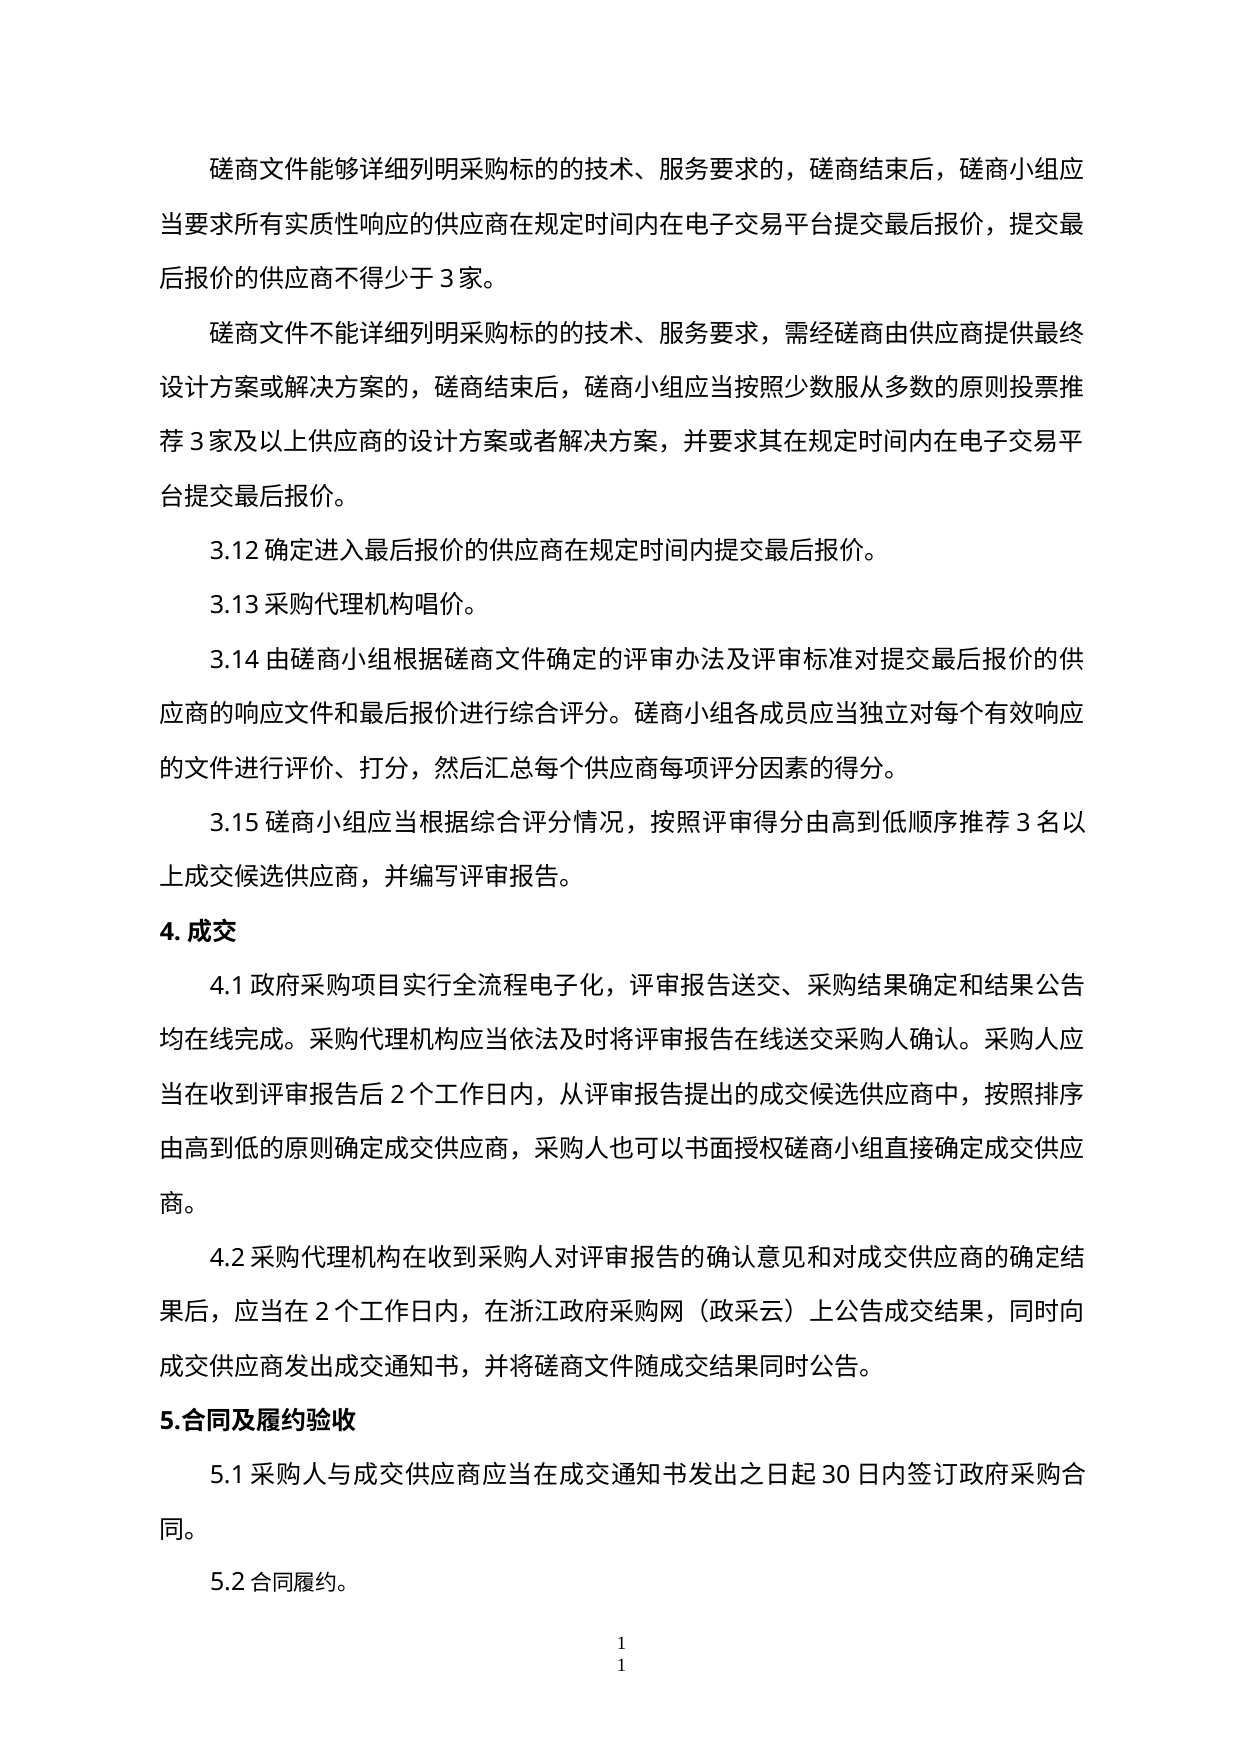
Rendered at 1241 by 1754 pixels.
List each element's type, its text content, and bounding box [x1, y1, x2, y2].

text 4. 成交 [159, 911, 1087, 947]
text 5.1采购人与成交供应商应当在成交通知书发出之日起30日内签订政府采购合同。 [159, 1455, 1087, 1546]
text 3.12确定进入最后报价的供应商在规定时间内提交最后报价。 [159, 531, 1087, 567]
text 磋商文件能够详细列明采购标的的技术、服务要求的，磋商结束后，磋商小组应当要求所有实质性响应的供应商在规定时间内在电子交易平台提交最后报价，提交最后报价的供应商不得少于3家。 [159, 150, 1087, 295]
text 4.1政府采购项目实行全流程电子化，评审报告送交、采购结果确定和结果公告均在线完成。采购代理机构应当依法及时将评审报告在线送交采购人确认。采购人应当在收到评审报告后2个工作日内，从评审报告提出的成交候选供应商中，按照排序由高到低的原则确定成交供应商，采购人也可以书面授权磋商小组直接确定成交供应商。 [159, 966, 1087, 1219]
text 5.合同及履约验收 [159, 1401, 1087, 1437]
text 5.2合同履约。 [159, 1564, 1087, 1598]
text 3.14由磋商小组根据磋商文件确定的评审办法及评审标准对提交最后报价的供应商的响应文件和最后报价进行综合评分。磋商小组各成员应当独立对每个有效响应的文件进行评价、打分，然后汇总每个供应商每项评分因素的得分。 [159, 639, 1087, 784]
text 3.13采购代理机构唱价。 [159, 585, 1087, 621]
text 4.2采购代理机构在收到采购人对评审报告的确认意见和对成交供应商的确定结果后，应当在2个工作日内，在浙江政府采购网（政采云）上公告成交结果，同时向成交供应商发出成交通知书，并将磋商文件随成交结果同时公告。 [159, 1237, 1087, 1382]
text 3.15磋商小组应当根据综合评分情况，按照评审得分由高到低顺序推荐3名以上成交候选供应商，并编写评审报告。 [159, 802, 1087, 893]
text 磋商文件不能详细列明采购标的的技术、服务要求，需经磋商由供应商提供最终设计方案或解决方案的，磋商结束后，磋商小组应当按照少数服从多数的原则投票推荐3家及以上供应商的设计方案或者解决方案，并要求其在规定时间内在电子交易平台提交最后报价。 [159, 313, 1087, 512]
